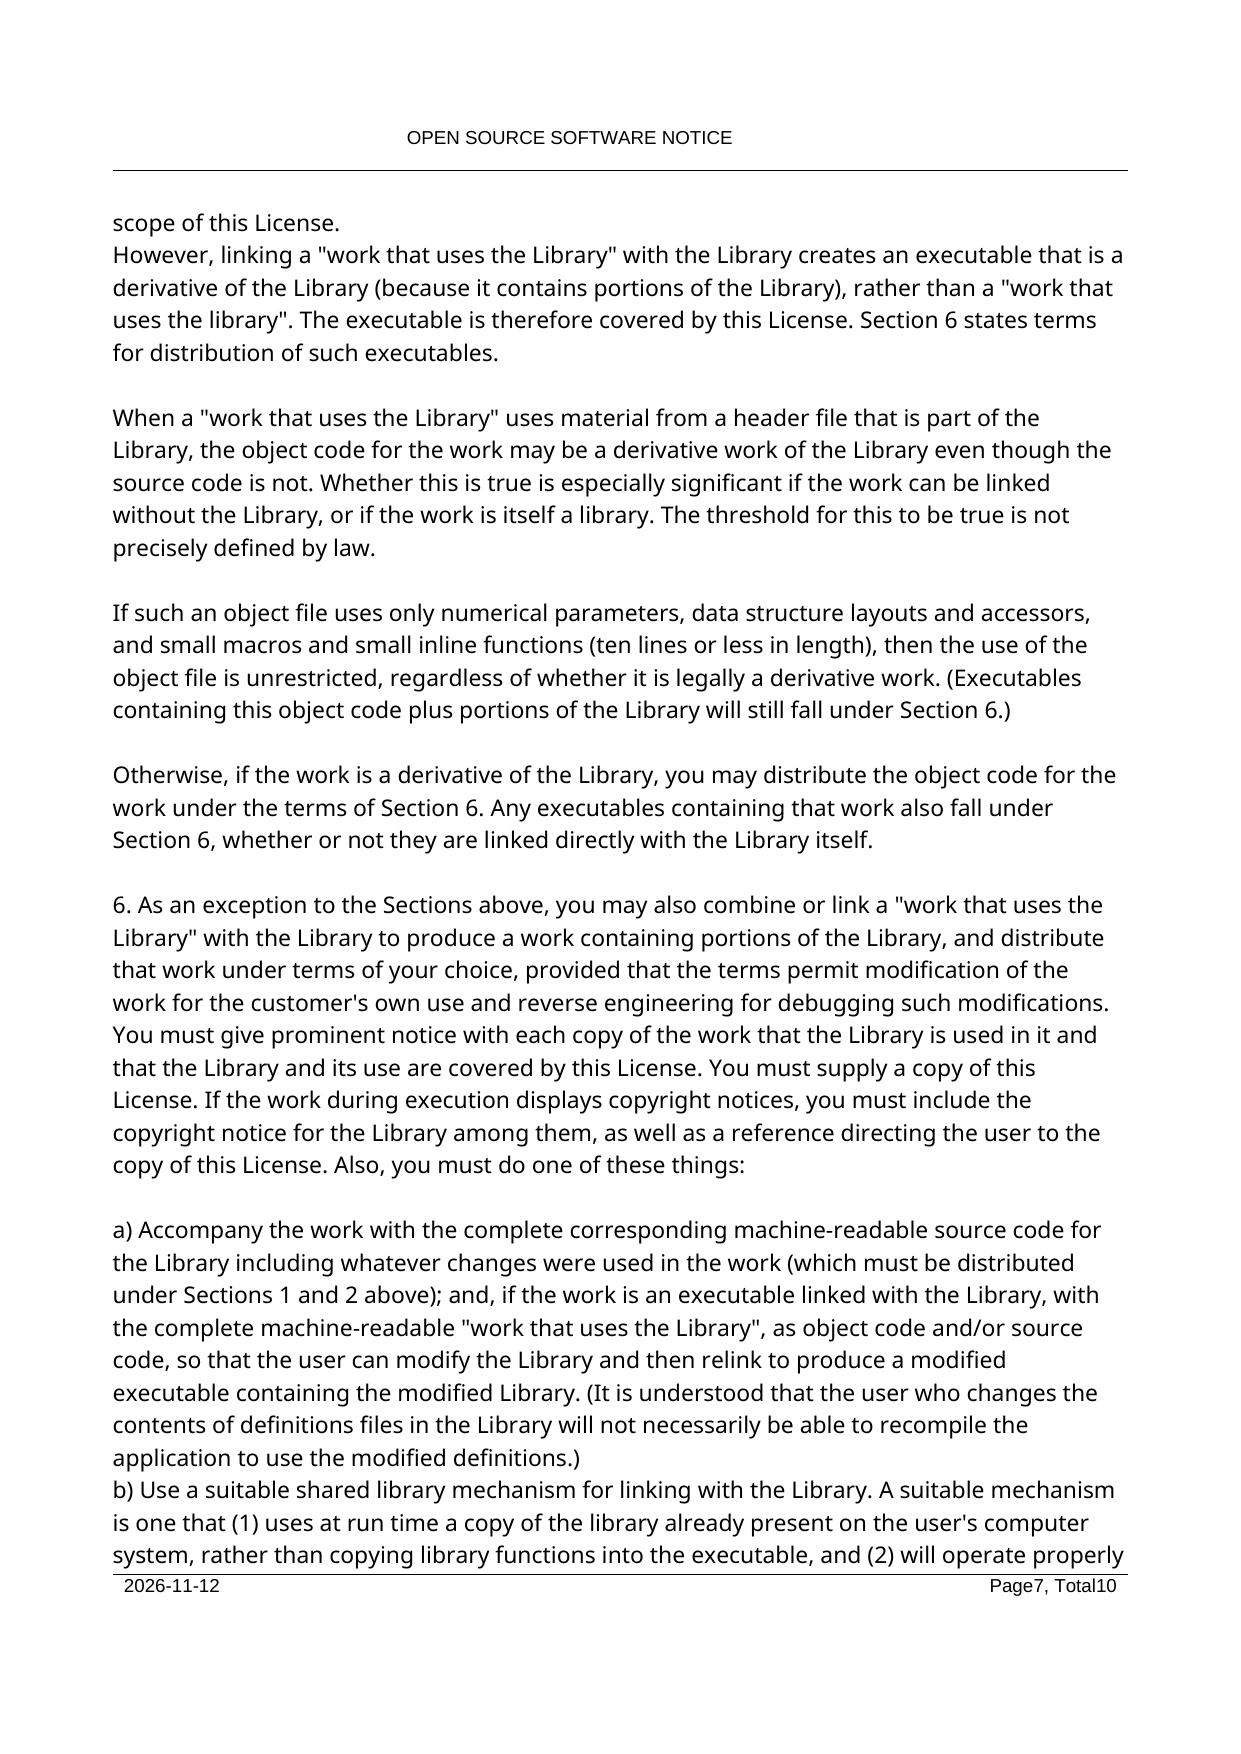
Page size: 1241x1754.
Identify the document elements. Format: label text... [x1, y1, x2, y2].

text However, linking a "work that uses the Library" with the Library creates an executable that is a derivative of the Library (because it contains portions of the Library), rather than a "work that uses the library". The executable is therefore covered by this License. Section 6 states terms for distribution of such executables. [112, 239, 1128, 369]
text You must give prominent notice with each copy of the work that the Library is used in it and that the Library and its use are covered by this License. You must supply a copy of this License. If the work during execution displays copyright notices, you must include the copyright notice for the Library among them, as well as a reference directing the user to the copy of this License. Also, you must do one of these things: [112, 1019, 1128, 1181]
text When a "work that uses the Library" uses material from a header file that is part of the Library, the object code for the work may be a derivative work of the Library even though the source code is not. Whether this is true is especially significant if the work can be linked without the Library, or if the work is itself a library. The threshold for this to be true is not precisely defined by law. [112, 401, 1128, 564]
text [112, 206, 1128, 239]
text Otherwise, if the work is a derivative of the Library, you may distribute the object code for the work under the terms of Section 6. Any executables containing that work also fall under Section 6, whether or not they are linked directly with the Library itself. [112, 759, 1128, 856]
text If such an object file uses only numerical parameters, data structure layouts and accessors, and small macros and small inline functions (ten lines or less in length), then the use of the object file is unrestricted, regardless of whether it is legally a derivative work. (Executables containing this object code plus portions of the Library will still fall under Section 6.) [112, 596, 1128, 726]
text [112, 1474, 1128, 1571]
text a) Accompany the work with the complete corresponding machine-readable source code for the Library including whatever changes were used in the work (which must be distributed under Sections 1 and 2 above); and, if the work is an executable linked with the Library, with the complete machine-readable "work that uses the Library", as object code and/or source code, so that the user can modify the Library and then relink to produce a modified executable containing the modified Library. (It is understood that the user who changes the contents of definitions files in the Library will not necessarily be able to recompile the application to use the modified definitions.) [112, 1214, 1128, 1474]
text 6. As an exception to the Sections above, you may also combine or link a "work that uses the Library" with the Library to produce a work containing portions of the Library, and distribute that work under terms of your choice, provided that the terms permit modification of the work for the customer's own use and reverse engineering for debugging such modifications. [112, 889, 1128, 1019]
